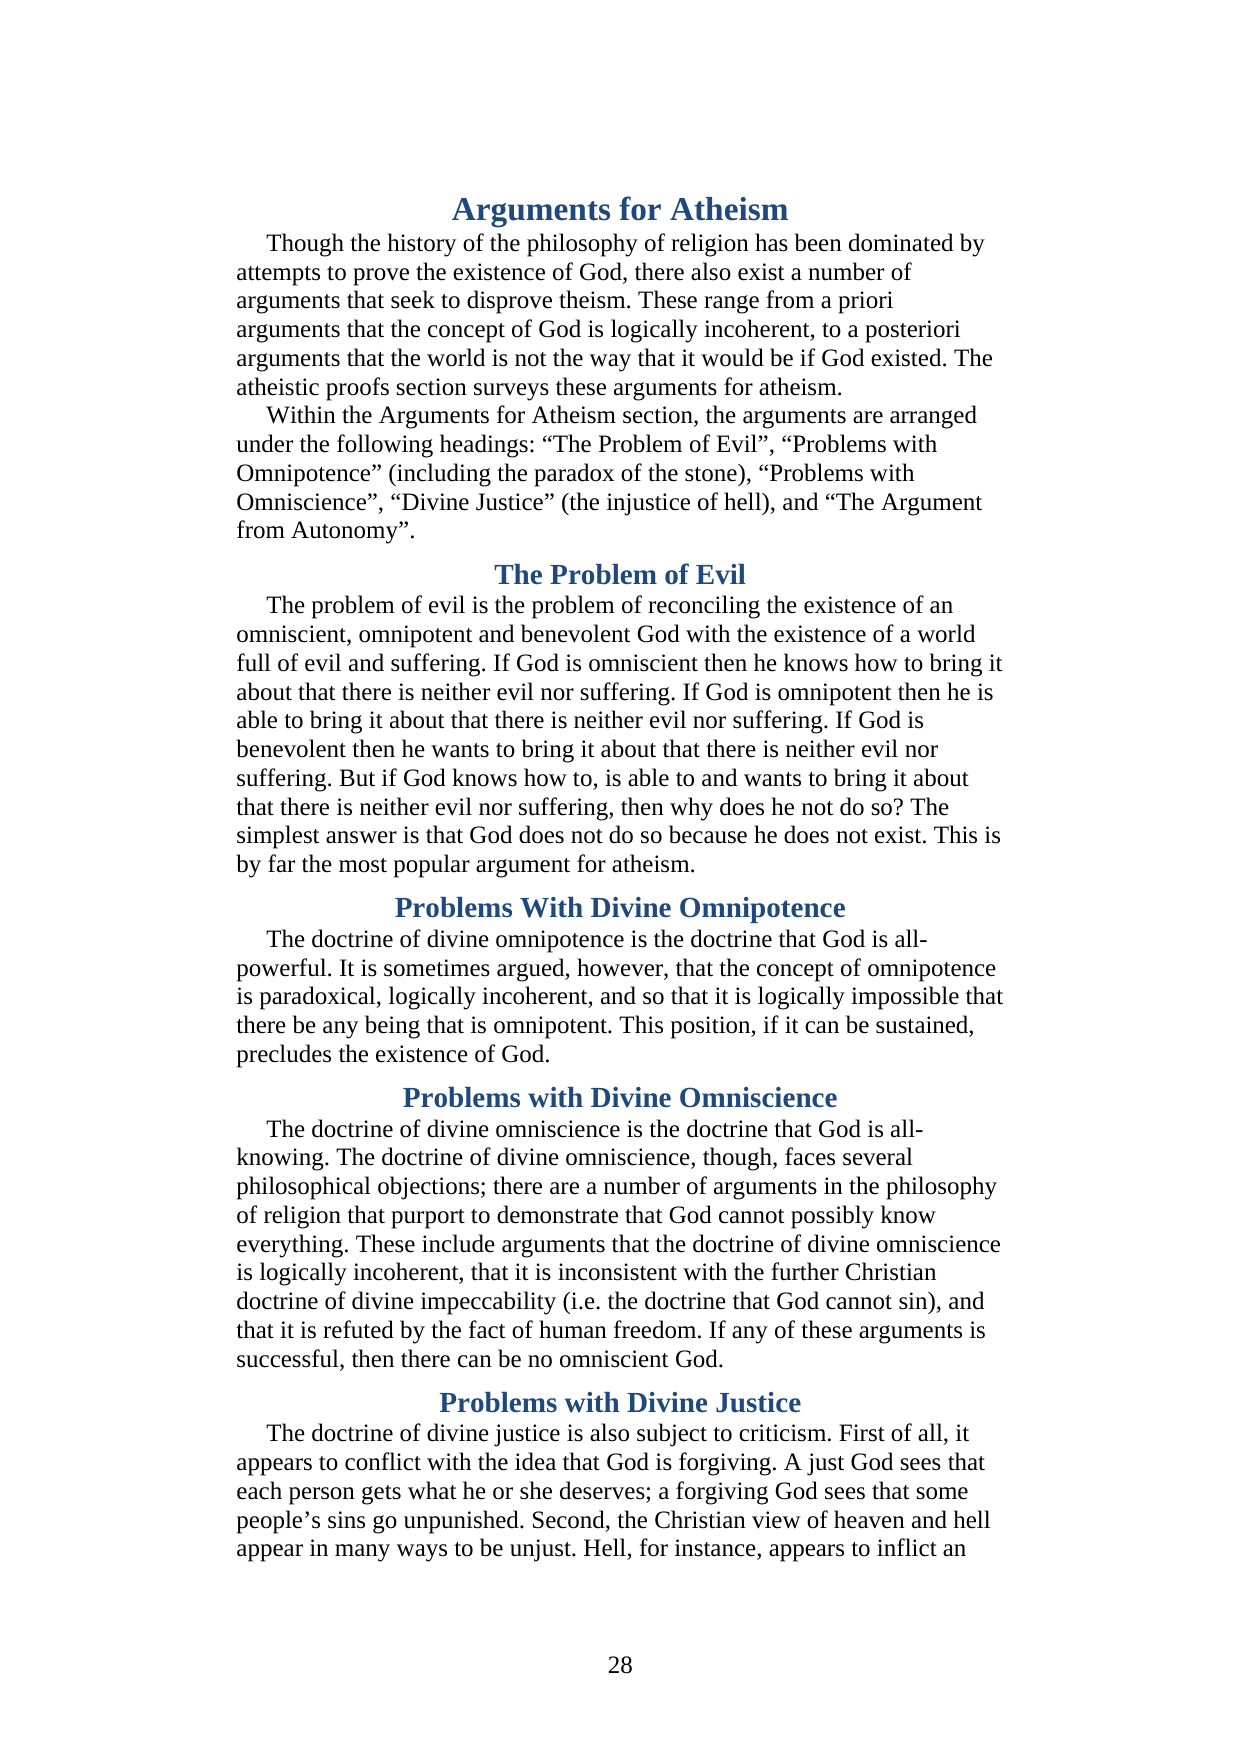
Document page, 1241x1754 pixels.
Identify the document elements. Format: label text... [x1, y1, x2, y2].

text Within the Arguments for Atheism section, the arguments are arranged under the following headings: “The Problem of Evil”, “Problems with Omnipotence” (including the paradox of the stone), “Problems with Omniscience”, “Divine Justice” (the injustice of hell), and “The Argument from Autonomy”. [236, 401, 1004, 544]
subtitle Problems With Divine Omnipotence [236, 890, 1004, 924]
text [236, 1418, 1004, 1562]
subtitle Problems with Divine Omniscience [236, 1080, 1004, 1114]
text The doctrine of divine omniscience is the doctrine that God is all-knowing. The doctrine of divine omniscience, though, faces several philosophical objections; there are a number of arguments in the philosophy of religion that purport to demonstrate that God cannot possibly know everything. These include arguments that the doctrine of divine omniscience is logically incoherent, that it is inconsistent with the further Christian doctrine of divine impeccability (i.e. the doctrine that God cannot sin), and that it is refuted by the fact of human freedom. If any of these arguments is successful, then there can be no omniscient God. [236, 1114, 1004, 1372]
subtitle The Problem of Evil [236, 557, 1004, 590]
subtitle Problems with Divine Justice [236, 1385, 1004, 1418]
text Though the history of the philosophy of religion has been dominated by attempts to prove the existence of God, there also exist a number of arguments that seek to disprove theism. These range from a priori arguments that the concept of God is logically incoherent, to a posteriori arguments that the world is not the way that it would be if God existed. The atheistic proofs section surveys these arguments for atheism. [236, 228, 1004, 401]
subtitle Arguments for Atheism [236, 190, 1004, 228]
text The problem of evil is the problem of reconciling the existence of an omniscient, omnipotent and benevolent God with the existence of a world full of evil and suffering. If God is omniscient then he knows how to bring it about that there is neither evil nor suffering. If God is omnipotent then he is able to bring it about that there is neither evil nor suffering. If God is benevolent then he wants to bring it about that there is neither evil nor suffering. But if God knows how to, is able to and wants to bring it about that there is neither evil nor suffering, then why does he not do so? The simplest answer is that God does not do so because he does not exist. This is by far the most popular argument for atheism. [236, 590, 1004, 878]
text The doctrine of divine omnipotence is the doctrine that God is all-powerful. It is sometimes argued, however, that the concept of omnipotence is paradoxical, logically incoherent, and so that it is logically impossible that there be any being that is omnipotent. This position, if it can be sustained, precludes the existence of God. [236, 924, 1004, 1068]
